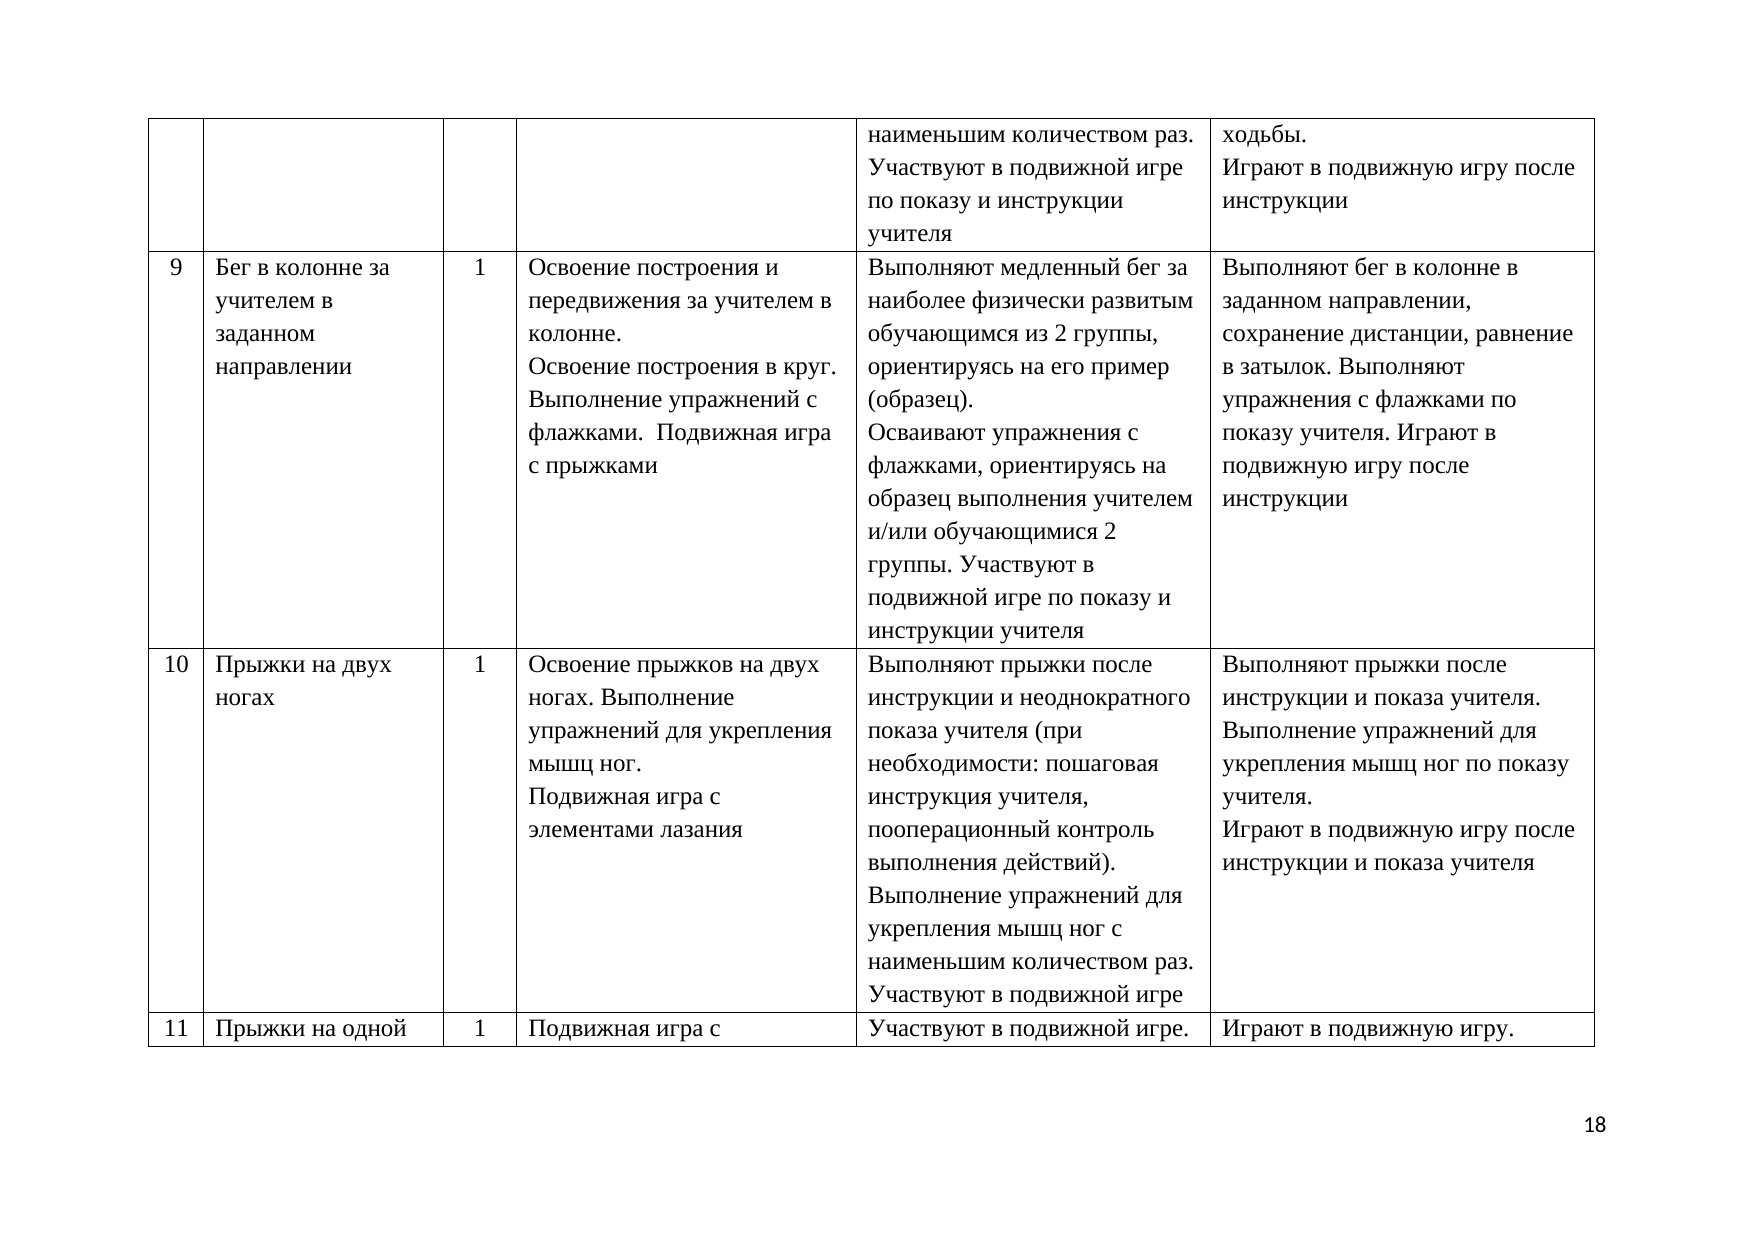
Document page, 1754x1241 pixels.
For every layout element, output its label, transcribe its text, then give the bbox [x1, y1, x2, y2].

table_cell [204, 1013, 443, 1046]
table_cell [204, 119, 443, 251]
table_cell 1 [444, 1013, 516, 1046]
table_cell 9 [149, 252, 203, 648]
table_cell 11 [149, 1013, 203, 1046]
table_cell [517, 1013, 856, 1046]
table_cell 10 [149, 649, 203, 1012]
table_cell 1 [444, 649, 516, 1012]
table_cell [1211, 1013, 1594, 1046]
table_cell Освоение прыжков на двух ногах. Выполнение упражнений для укрепления мышц ног. Подвижная игра с элементами лазания [517, 649, 856, 1012]
table_cell Выполняют прыжки после инструкции и показа учителя. Выполнение упражнений для укрепления мышц ног по показу учителя. Играют в подвижную игру после инструкции и показа учителя [1211, 649, 1594, 1012]
table_cell Выполняют медленный бег за наиболее физически развитым обучающимся из 2 группы, ориентируясь на его пример (образец). Осваивают упражнения с флажками, ориентируясь на образец выполнения учителем и/или обучающимися 2 группы. Участвуют в подвижной игре по показу и инструкции учителя [857, 252, 1210, 648]
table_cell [517, 119, 856, 251]
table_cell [1211, 119, 1594, 251]
table_cell Бег в колонне за учителем в заданном направлении [204, 252, 443, 648]
table_cell 1 [444, 252, 516, 648]
table_cell 1 [444, 119, 516, 251]
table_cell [857, 1013, 1210, 1046]
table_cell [857, 119, 1210, 251]
table_cell 8 [149, 119, 203, 251]
table_cell Прыжки на двух ногах [204, 649, 443, 1012]
table_cell Освоение построения и передвижения за учителем в колонне. Освоение построения в круг. Выполнение упражнений с флажками. Подвижная игра с прыжками [517, 252, 856, 648]
table_cell Выполняют прыжки после инструкции и неоднократного показа учителя (при необходимости: пошаговая инструкция учителя, пооперационный контроль выполнения действий). Выполнение упражнений для укрепления мышц ног с наименьшим количеством раз. Участвуют в подвижной игре [857, 649, 1210, 1012]
table_cell Выполняют бег в колонне в заданном направлении, сохранение дистанции, равнение в затылок. Выполняют упражнения с флажками по показу учителя. Играют в подвижную игру после инструкции [1211, 252, 1594, 648]
